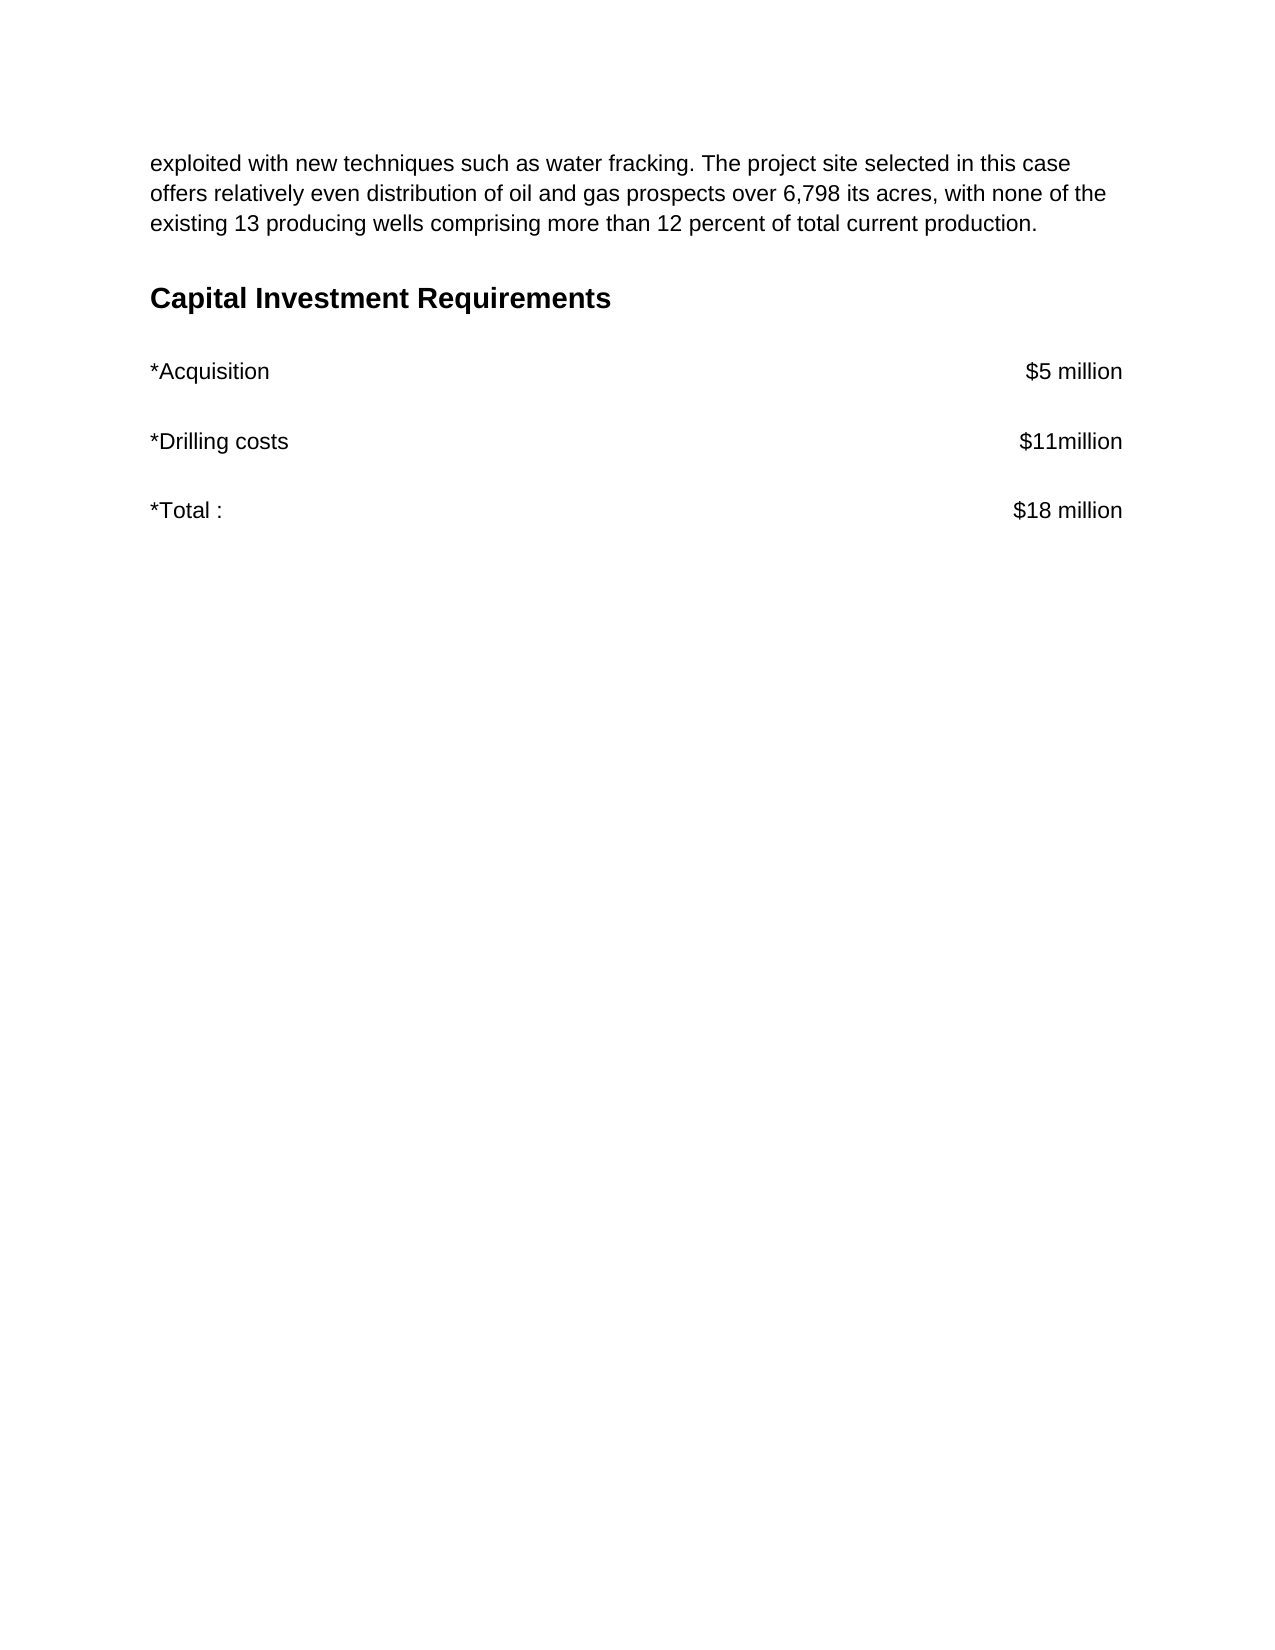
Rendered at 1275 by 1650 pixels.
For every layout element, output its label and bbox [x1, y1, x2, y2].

text [150, 150, 1125, 524]
